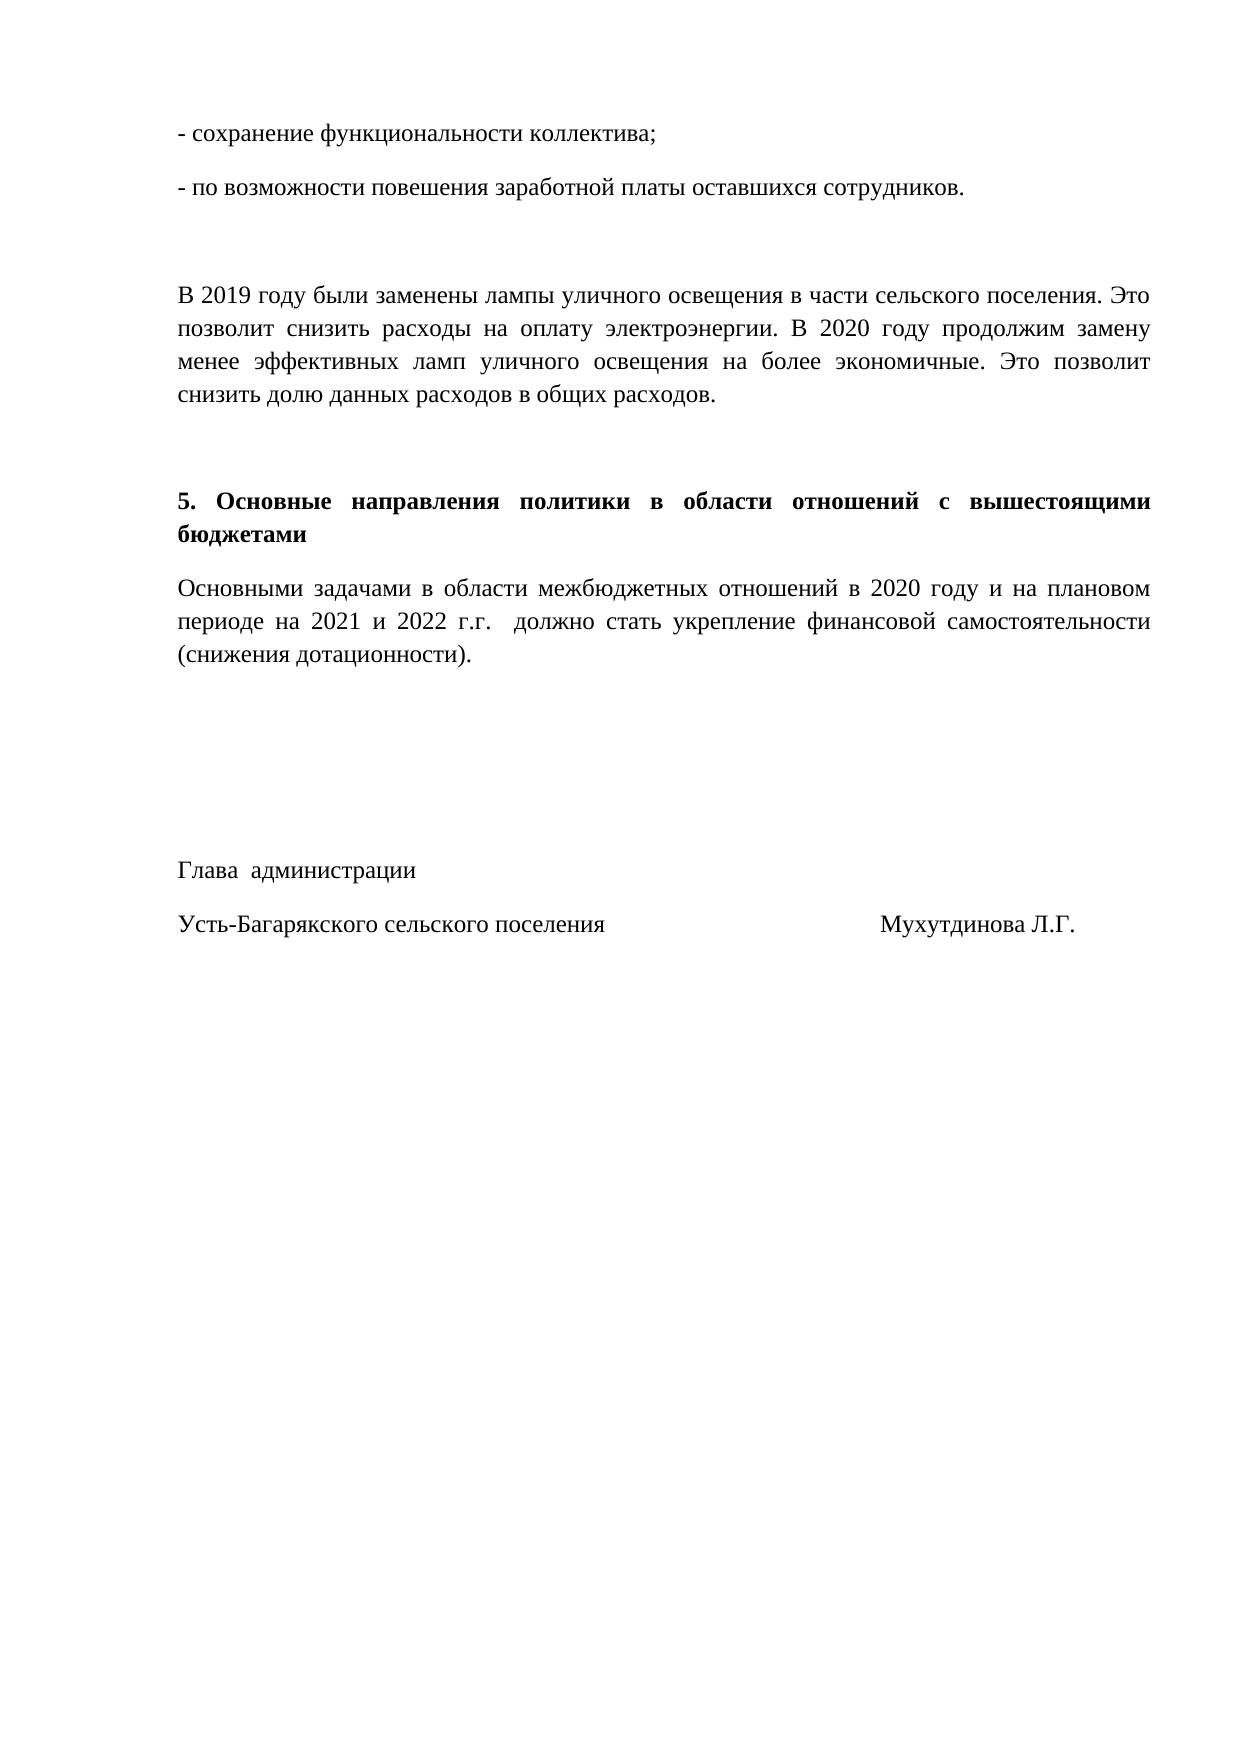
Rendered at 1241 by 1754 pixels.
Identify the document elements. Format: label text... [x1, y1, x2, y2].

text Основными задачами в области межбюджетных отношений в 2020 году и на плановом периоде на 2021 и 2022 г.г. должно стать укрепление финансовой самостоятельности (снижения дотационности). [177, 573, 1152, 668]
text Усть-Багарякского сельского поселения Мухутдинова Л.Г. [177, 909, 1152, 937]
text - сохранение функциональности коллектива; [177, 118, 1152, 147]
text Глава администрации [177, 855, 1152, 883]
text В 2019 году были заменены лампы уличного освещения в части сельского поселения. Это позволит снизить расходы на оплату электроэнергии. В 2020 году продолжим замену менее эффективных ламп уличного освещения на более экономичные. Это позволит снизить долю данных расходов в общих расходов. [177, 280, 1152, 407]
text 5. Основные направления политики в области отношений с вышестоящими бюджетами [177, 486, 1152, 548]
text - по возможности повешения заработной платы оставшихся сотрудников. [177, 172, 1152, 201]
